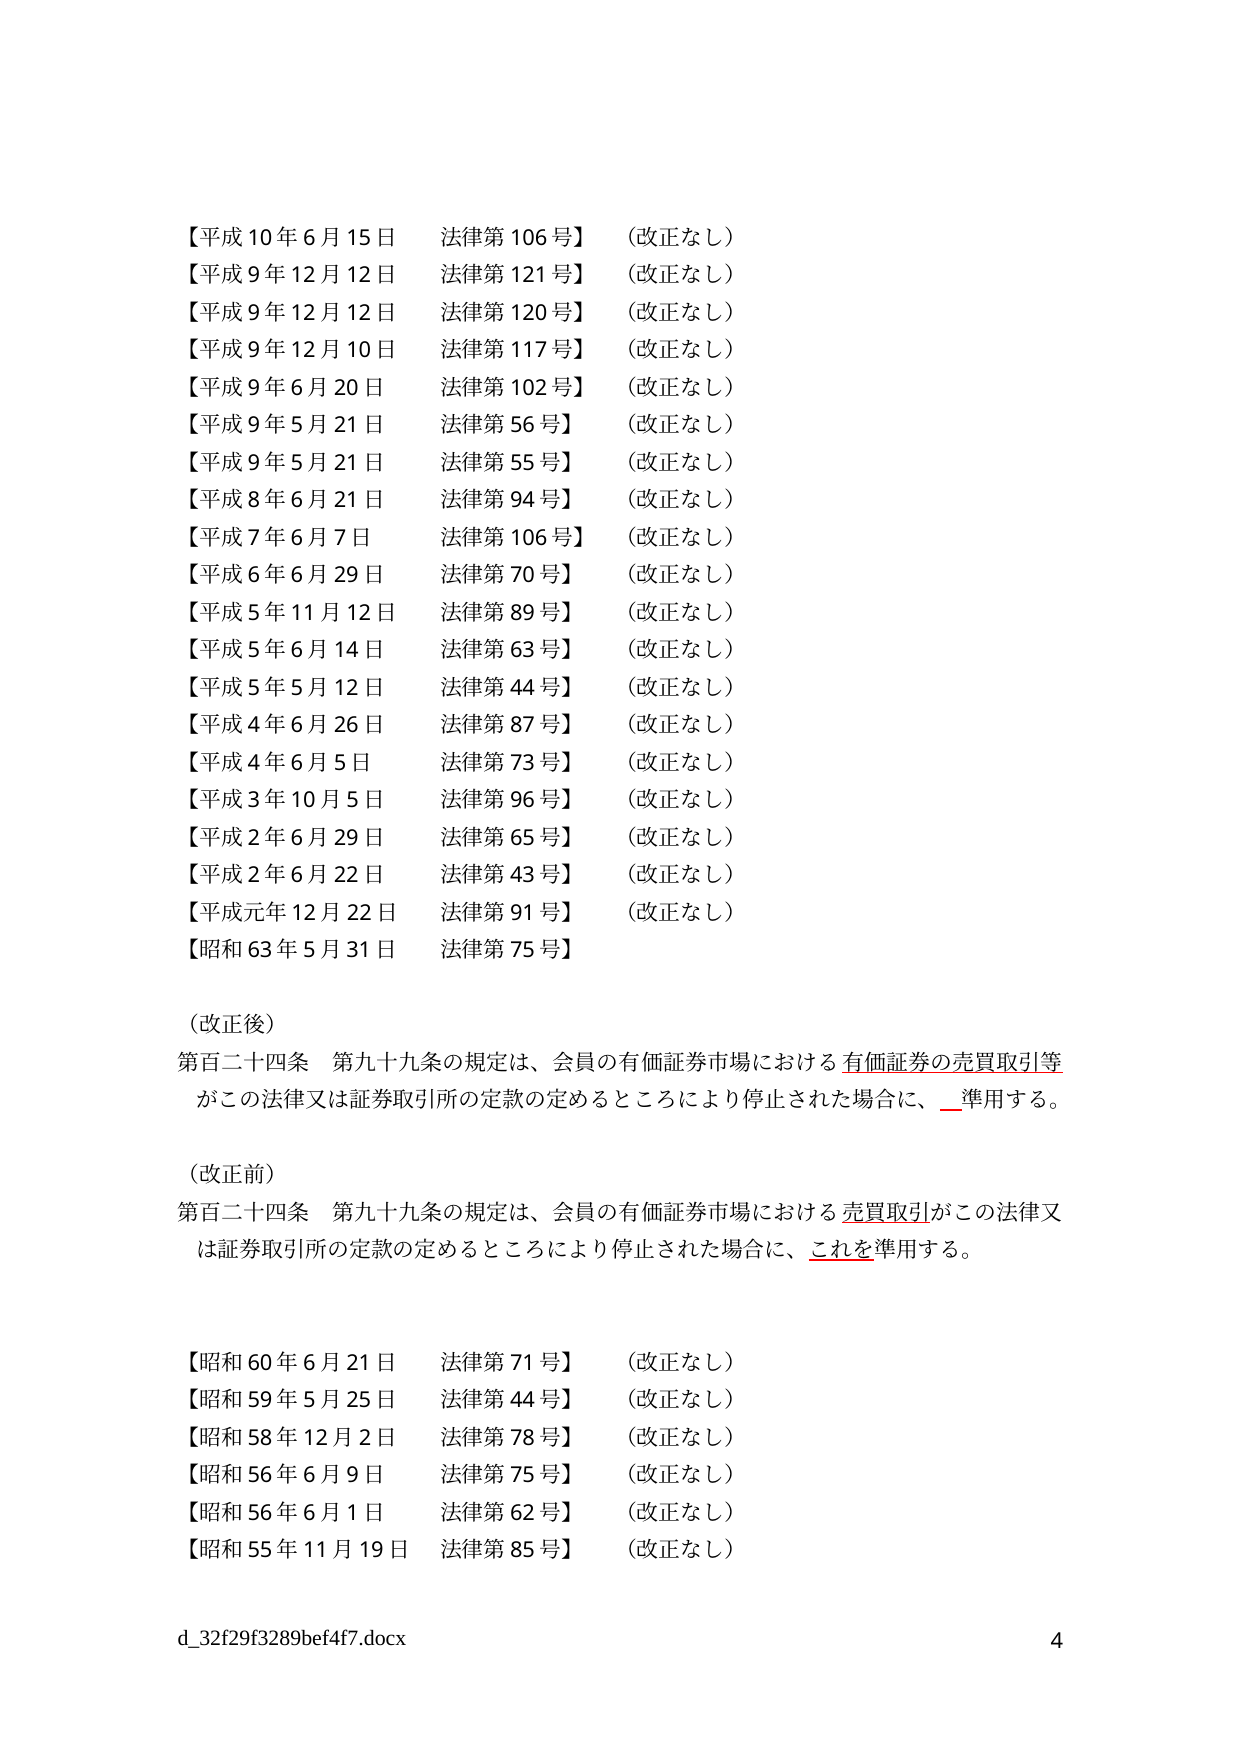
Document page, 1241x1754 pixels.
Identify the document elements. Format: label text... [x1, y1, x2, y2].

text 【平成9年12月10日 法律第117号】 （改正なし） [177, 329, 1063, 367]
text 【昭和58年12月2日 法律第78号】 （改正なし） [177, 1417, 1063, 1454]
text 【平成8年6月21日 法律第94号】 （改正なし） [177, 479, 1063, 517]
text 【昭和63年5月31日 法律第75号】 [177, 929, 1063, 967]
text 【昭和55年11月19日 法律第85号】 （改正なし） [177, 1529, 1063, 1567]
text 【平成9年12月12日 法律第120号】 （改正なし） [177, 292, 1063, 329]
text 【平成6年6月29日 法律第70号】 （改正なし） [177, 554, 1063, 592]
text 【昭和59年5月25日 法律第44号】 （改正なし） [177, 1379, 1063, 1417]
text 【昭和60年6月21日 法律第71号】 （改正なし） [177, 1342, 1063, 1379]
text 【平成9年5月21日 法律第55号】 （改正なし） [177, 442, 1063, 479]
text 【平成5年6月14日 法律第63号】 （改正なし） [177, 629, 1063, 667]
text 【平成3年10月5日 法律第96号】 （改正なし） [177, 779, 1063, 817]
text 【平成4年6月5日 法律第73号】 （改正なし） [177, 742, 1063, 779]
text 【平成5年5月12日 法律第44号】 （改正なし） [177, 667, 1063, 704]
text 【平成9年12月12日 法律第121号】 （改正なし） [177, 254, 1063, 292]
text 【平成5年11月12日 法律第89号】 （改正なし） [177, 592, 1063, 629]
text 第百二十四条 第九十九条の規定は、会員の有価証券市場における有価証券の売買取引等がこの法律又は証券取引所の定款の定めるところにより停止された場合に、 準用する。 [177, 1042, 1063, 1117]
text 第百二十四条 第九十九条の規定は、会員の有価証券市場における売買取引がこの法律又は証券取引所の定款の定めるところにより停止された場合に、これを準用する。 [177, 1192, 1063, 1267]
text 【平成元年12月22日 法律第91号】 （改正なし） [177, 892, 1063, 929]
text （改正後） [177, 1004, 1063, 1042]
text 【平成7年6月7日 法律第106号】 （改正なし） [177, 517, 1063, 554]
text 【平成4年6月26日 法律第87号】 （改正なし） [177, 704, 1063, 742]
text 【平成9年5月21日 法律第56号】 （改正なし） [177, 404, 1063, 442]
text 【昭和56年6月1日 法律第62号】 （改正なし） [177, 1492, 1063, 1529]
text 【昭和56年6月9日 法律第75号】 （改正なし） [177, 1454, 1063, 1492]
text 【平成9年6月20日 法律第102号】 （改正なし） [177, 367, 1063, 404]
text 【平成10年6月15日 法律第106号】 （改正なし） [177, 217, 1063, 254]
text 【平成2年6月22日 法律第43号】 （改正なし） [177, 854, 1063, 892]
text 【平成2年6月29日 法律第65号】 （改正なし） [177, 817, 1063, 854]
text （改正前） [177, 1154, 1063, 1192]
